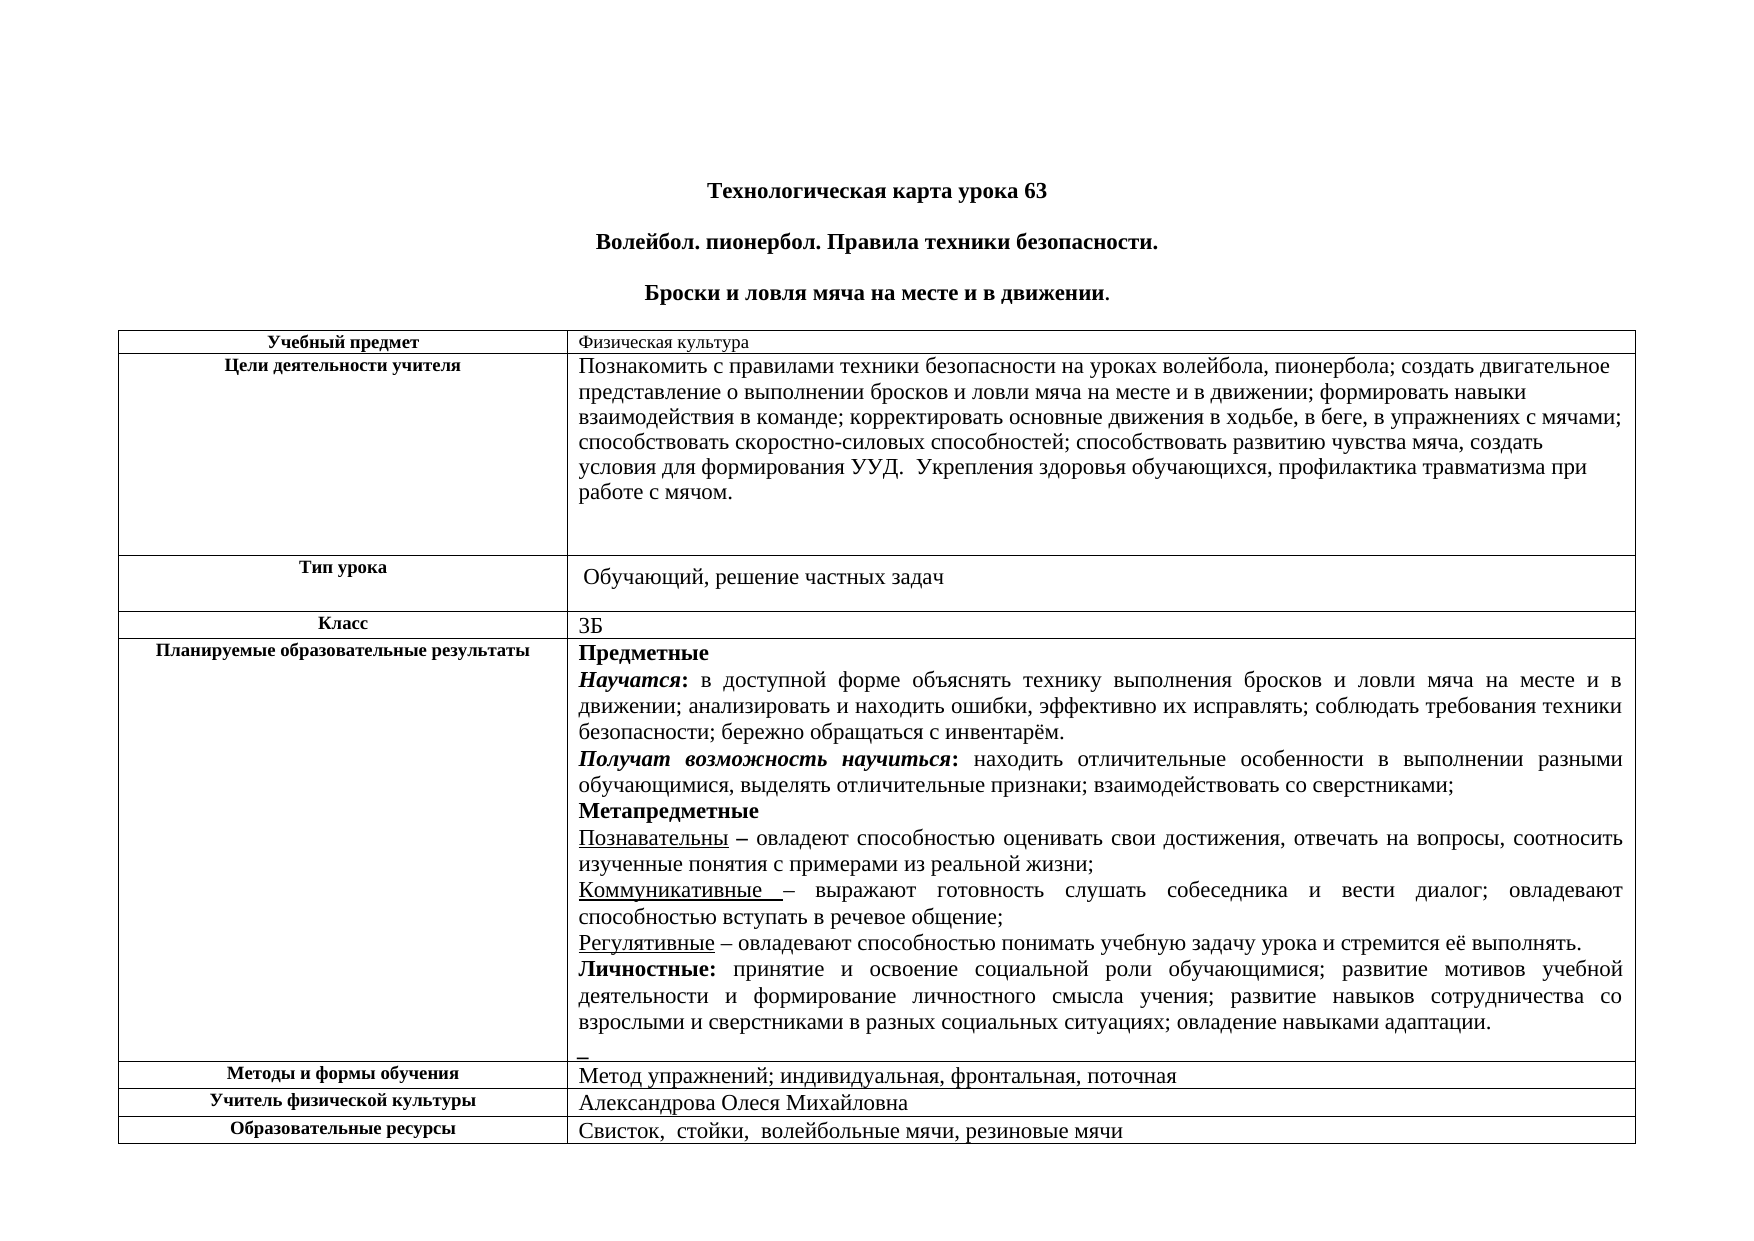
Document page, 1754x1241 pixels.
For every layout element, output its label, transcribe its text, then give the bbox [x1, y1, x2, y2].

table_cell Методы и формы обучения [119, 1062, 567, 1088]
text Волейбол. пионербол. Правила техники безопасности. [118, 228, 1636, 254]
table_cell Метод упражнений; индивидуальная, фронтальная, поточная [568, 1062, 1635, 1088]
table_cell Учитель физической культуры [119, 1089, 567, 1116]
table_cell Образовательные ресурсы [119, 1117, 567, 1143]
table_cell Познакомить с правилами техники безопасности на уроках волейбола, пионербола; создать двигательное представление о выполнении бросков и ловли мяча на месте и в движении; формировать навыки взаимодействия в команде; корректировать основные движения в ходьбе, в беге, в упражнениях с мячами; способствовать скоростно-силовых способностей; способствовать развитию чувства мяча, создать условия для формирования УУД. Укрепления здоровья обучающихся, профилактика травматизма при работе с мячом. [568, 354, 1635, 555]
table_header Учебный предмет [119, 331, 567, 353]
table_cell Свисток, стойки, волейбольные мячи, резиновые мячи [568, 1117, 1635, 1143]
table_cell 3Б [568, 612, 1635, 638]
text Технологическая карта урока 63 [118, 177, 1636, 203]
table_cell Обучающий, решение частных задач [568, 556, 1635, 611]
table_cell Цели деятельности учителя [119, 354, 567, 555]
table_cell Предметные Научатся: в доступной форме объяснять технику выполнения бросков и ловли мяча на месте и в движении; анализировать и находить ошибки, эффективно их исправлять; соблюдать требования техники безопасности; бережно обращаться с инвентарём. Получат возможность научиться: находить отличительные особенности в выполнении разными обучающимися, выделять отличительные признаки; взаимодействовать со сверстниками; Метапредметные Познавательны – овладеют способностью оценивать свои достижения, отвечать на вопросы, соотносить изученные понятия с примерами из реальной жизни; Коммуникативные – выражают готовность слушать собеседника и вести диалог; овладевают способностью вступать в речевое общение; Регулятивные – овладевают способностью понимать учебную задачу урока и стремится её выполнять. Личностные: принятие и освоение социальной роли обучающимися; развитие мотивов учебной деятельности и формирование личностного смысла учения; развитие навыков сотрудничества со взрослыми и сверстниками в разных социальных ситуациях; овладение навыками адаптации. _ [568, 639, 1635, 1061]
text Броски и ловля мяча на месте и в движении. [118, 279, 1636, 306]
table_cell Александрова Олеся Михайловна [568, 1089, 1635, 1116]
table_header Физическая культура [568, 331, 1635, 353]
table_cell Класс [119, 612, 567, 638]
table_cell Планируемые образовательные результаты [119, 639, 567, 1061]
table_cell Тип урока [119, 556, 567, 611]
